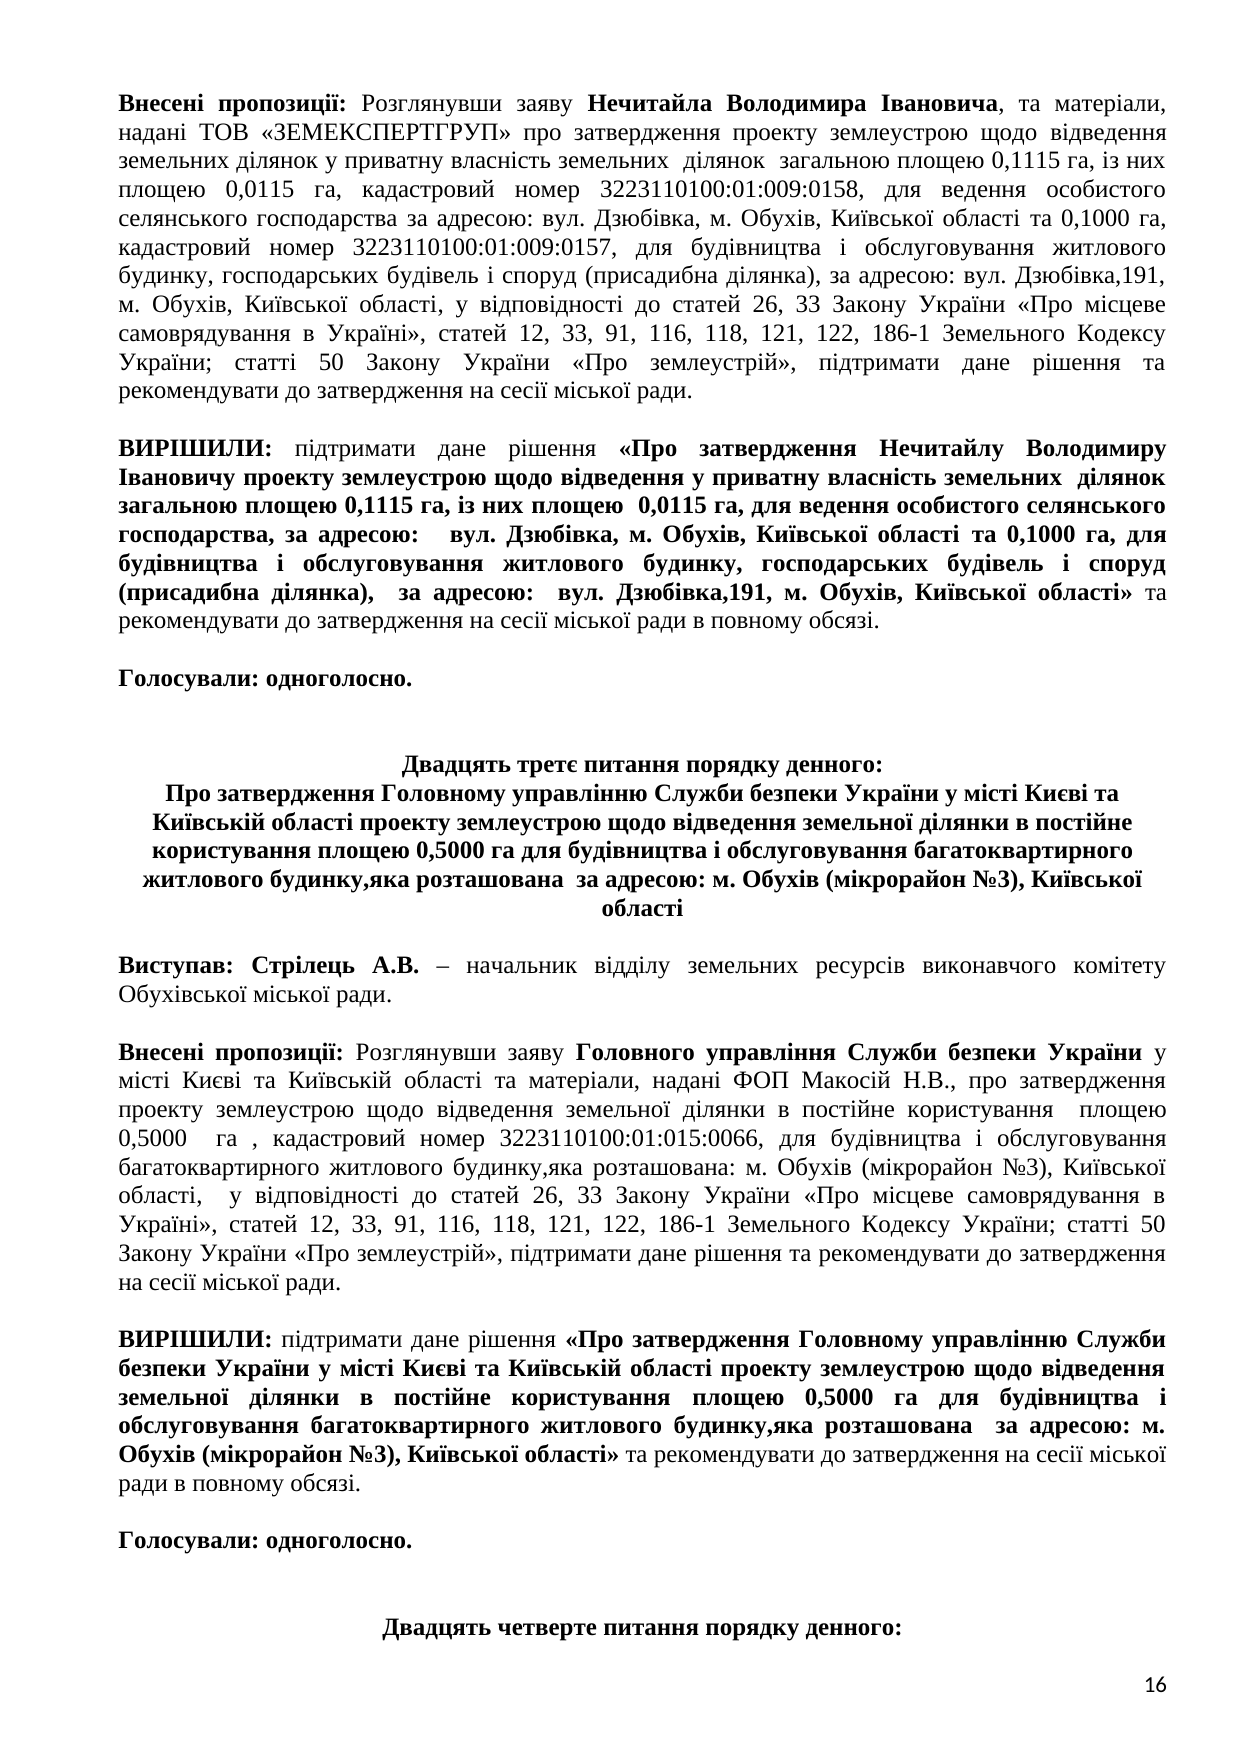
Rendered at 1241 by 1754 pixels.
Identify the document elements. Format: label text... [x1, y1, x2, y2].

text Голосували: одноголосно. [118, 663, 1167, 692]
text ВИРІШИЛИ: підтримати дане рішення «Про затвердження Нечитайлу Володимиру Івановичу проекту землеустрою щодо відведення у приватну власність земельних ділянок загальною площею 0,1115 га, із них площею 0,0115 га, для ведення особистого селянського господарства, за адресою: вул. Дзюбівка, м. Обухів, Київської області та 0,1000 га, для будівництва і обслуговування житлового будинку, господарських будівель і споруд (присадибна ділянка), за адресою: вул. Дзюбівка,191, м. Обухів, Київської області» та рекомендувати до затвердження на сесії міської ради в повному обсязі. [118, 433, 1167, 634]
list Внесені пропозиції: Розглянувши заяву Нечитайла Володимира Івановича, та матеріали, надані ТОВ «ЗЕМЕКСПЕРТГРУП» про затвердження проекту землеустрою щодо відведення земельних ділянок у приватну власність земельних ділянок загальною площею 0,1115 га, із них площею 0,0115 га, кадастровий номер 3223110100:01:009:0158, для ведення особистого селянського господарства за адресою: вул. Дзюбівка, м. Обухів, Київської області та 0,1000 га, кадастровий номер 3223110100:01:009:0157, для будівництва і обслуговування житлового будинку, господарських будівель і споруд (присадибна ділянка), за адресою: вул. Дзюбівка,191, м. Обухів, Київської області, у відповідності до статей 26, 33 Закону України «Про місцеве самоврядування в Україні», статей 12, 33, 91, 116, 118, 121, 122, 186-1 Земельного Кодексу України; статті 50 Закону України «Про землеустрій», підтримати дане рішення та рекомендувати до затвердження на сесії міської ради. [118, 88, 1167, 404]
text Про затвердження Головному управлінню Служби безпеки України у місті Києві та Київській області проекту землеустрою щодо відведення земельної ділянки в постійне користування площею 0,5000 га для будівництва і обслуговування багатоквартирного житлового будинку,яка розташована за адресою: м. Обухів (мікрорайон №3), Київської області [118, 778, 1167, 922]
text Голосували: одноголосно. [118, 1525, 1167, 1554]
text Двадцять третє питання порядку денного: [118, 749, 1167, 778]
list Внесені пропозиції: Розглянувши заяву Головного управління Служби безпеки України у місті Києві та Київській області та матеріали, надані ФОП Макосій Н.В., про затвердження проекту землеустрою щодо відведення земельної ділянки в постійне користування площею 0,5000 га , кадастровий номер 3223110100:01:015:0066, для будівництва і обслуговування багатоквартирного житлового будинку,яка розташована: м. Обухів (мікрорайон №3), Київської області, у відповідності до статей 26, 33 Закону України «Про місцеве самоврядування в Україні», статей 12, 33, 91, 116, 118, 121, 122, 186-1 Земельного Кодексу України; статті 50 Закону України «Про землеустрій», підтримати дане рішення та рекомендувати до затвердження на сесії міської ради. [118, 1037, 1167, 1295]
text ВИРІШИЛИ: підтримати дане рішення «Про затвердження Головному управлінню Служби безпеки України у місті Києві та Київській області проекту землеустрою щодо відведення земельної ділянки в постійне користування площею 0,5000 га для будівництва і обслуговування багатоквартирного житлового будинку,яка розташована за адресою: м. Обухів (мікрорайон №3), Київської області» та рекомендувати до затвердження на сесії міської ради в повному обсязі. [118, 1324, 1167, 1497]
text Двадцять четверте питання порядку денного: [118, 1612, 1167, 1640]
text Виступав: Стрілець А.В. – начальник відділу земельних ресурсів виконавчого комітету Обухівської міської ради. [118, 950, 1167, 1008]
